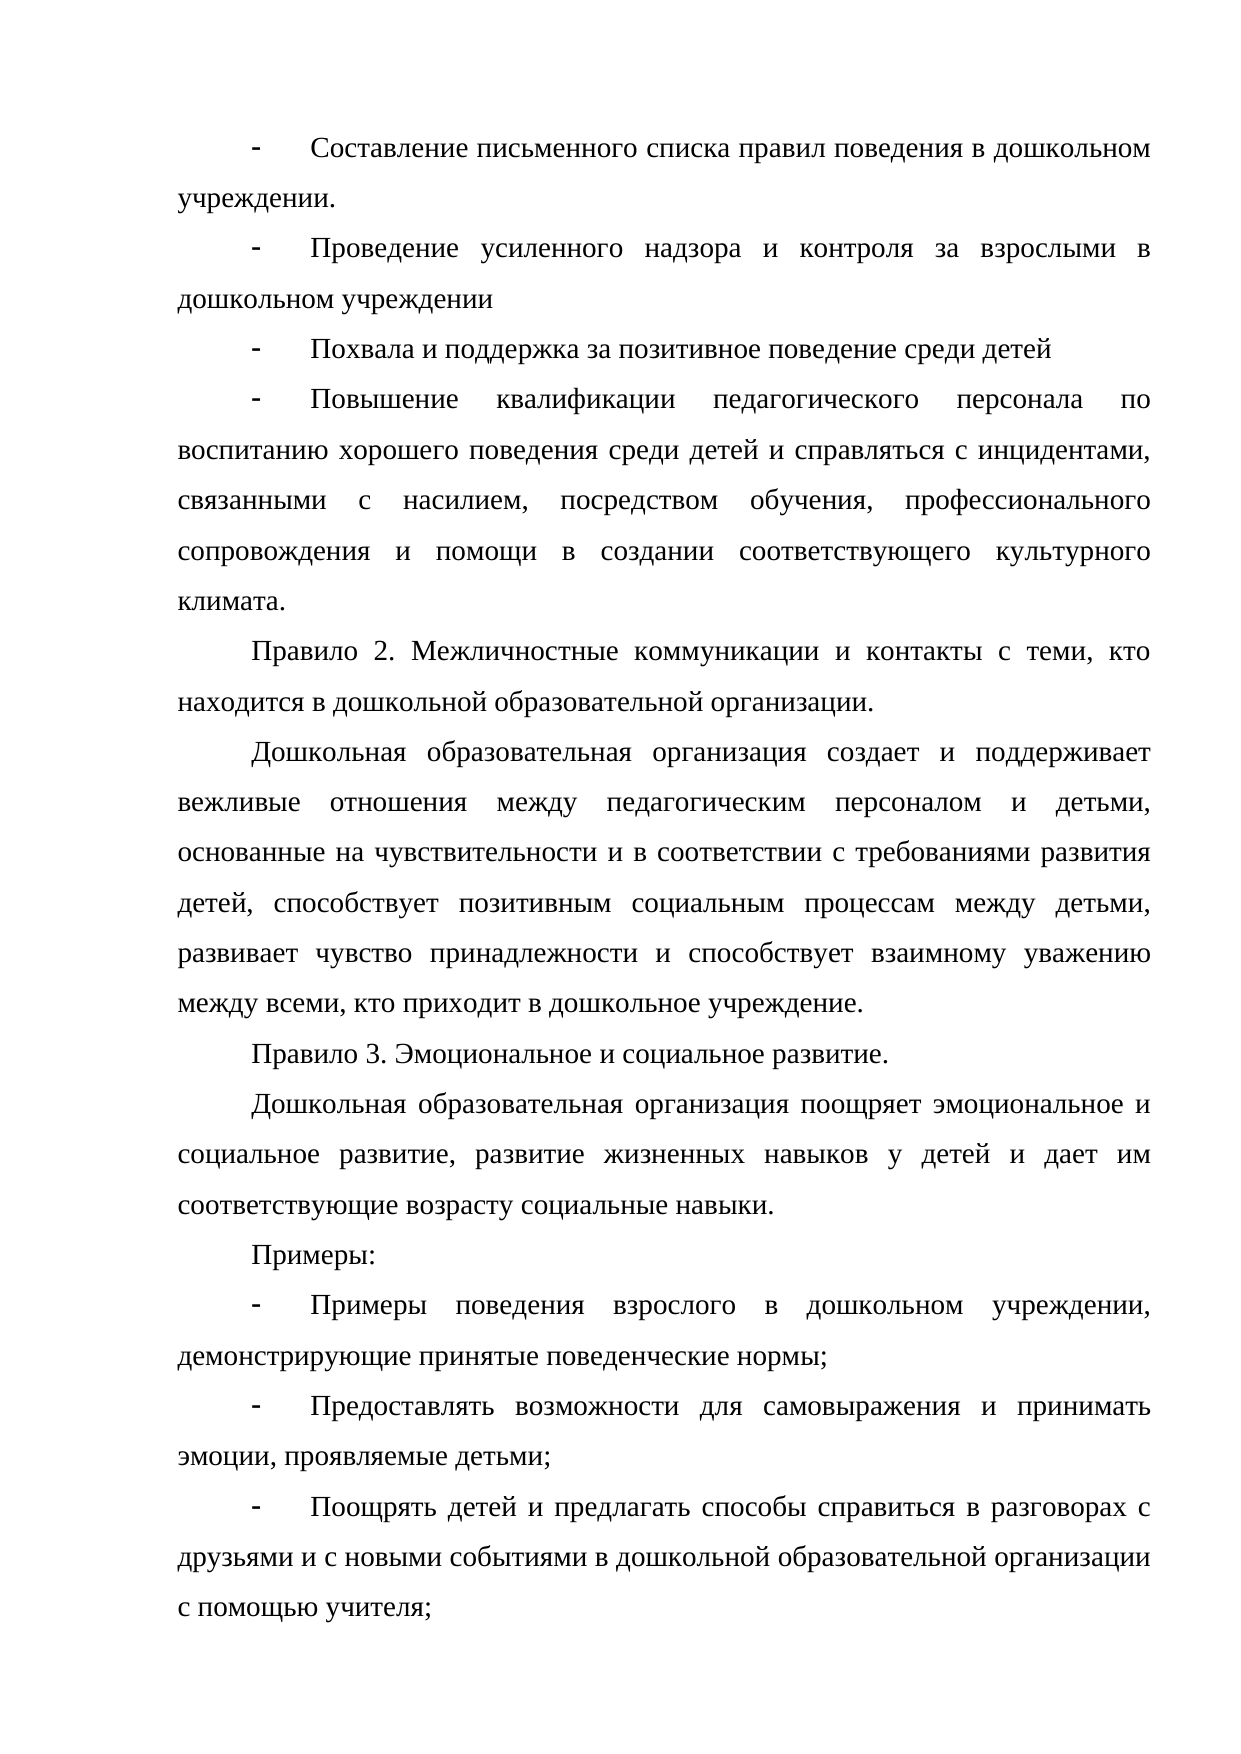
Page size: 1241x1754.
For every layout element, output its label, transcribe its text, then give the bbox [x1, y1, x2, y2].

list Примеры поведения взрослого в дошкольном учреждении, демонстрирующие принятые поведенческие нормы; [177, 1287, 1152, 1371]
list Повышение квалификации педагогического персонала по воспитанию хорошего поведения среди детей и справляться с инцидентами, связанными с насилием, посредством обучения, профессионального сопровождения и помощи в создании соответствующего культурного климата. [177, 382, 1152, 617]
text Дошкольная образовательная организация создает и поддерживает вежливые отношения между педагогическим персоналом и детьми, основанные на чувствительности и в соответствии с требованиями развития детей, способствует позитивным социальным процессам между детьми, развивает чувство принадлежности и способствует взаимному уважению между всеми, кто приходит в дошкольное учреждение. [177, 734, 1152, 1019]
list Составление письменного списка правил поведения в дошкольном учреждении. [177, 130, 1152, 214]
list Похвала и поддержка за позитивное поведение среди детей [177, 331, 1152, 365]
text Правило 2. Межличностные коммуникации и контакты с теми, кто находится в дошкольной образовательной организации. [177, 633, 1152, 717]
list Поощрять детей и предлагать способы справиться в разговорах с друзьями и с новыми событиями в дошкольной образовательной организации с помощью учителя; [177, 1489, 1152, 1623]
text Дошкольная образовательная организация поощряет эмоциональное и социальное развитие, развитие жизненных навыков у детей и дает им соответствующие возрасту социальные навыки. [177, 1086, 1152, 1220]
text Правило 3. Эмоциональное и социальное развитие. [177, 1036, 1152, 1069]
text Примеры: [177, 1237, 1152, 1271]
list Проведение усиленного надзора и контроля за взрослыми в дошкольном учреждении [177, 231, 1152, 314]
list Предоставлять возможности для самовыражения и принимать эмоции, проявляемые детьми; [177, 1388, 1152, 1472]
